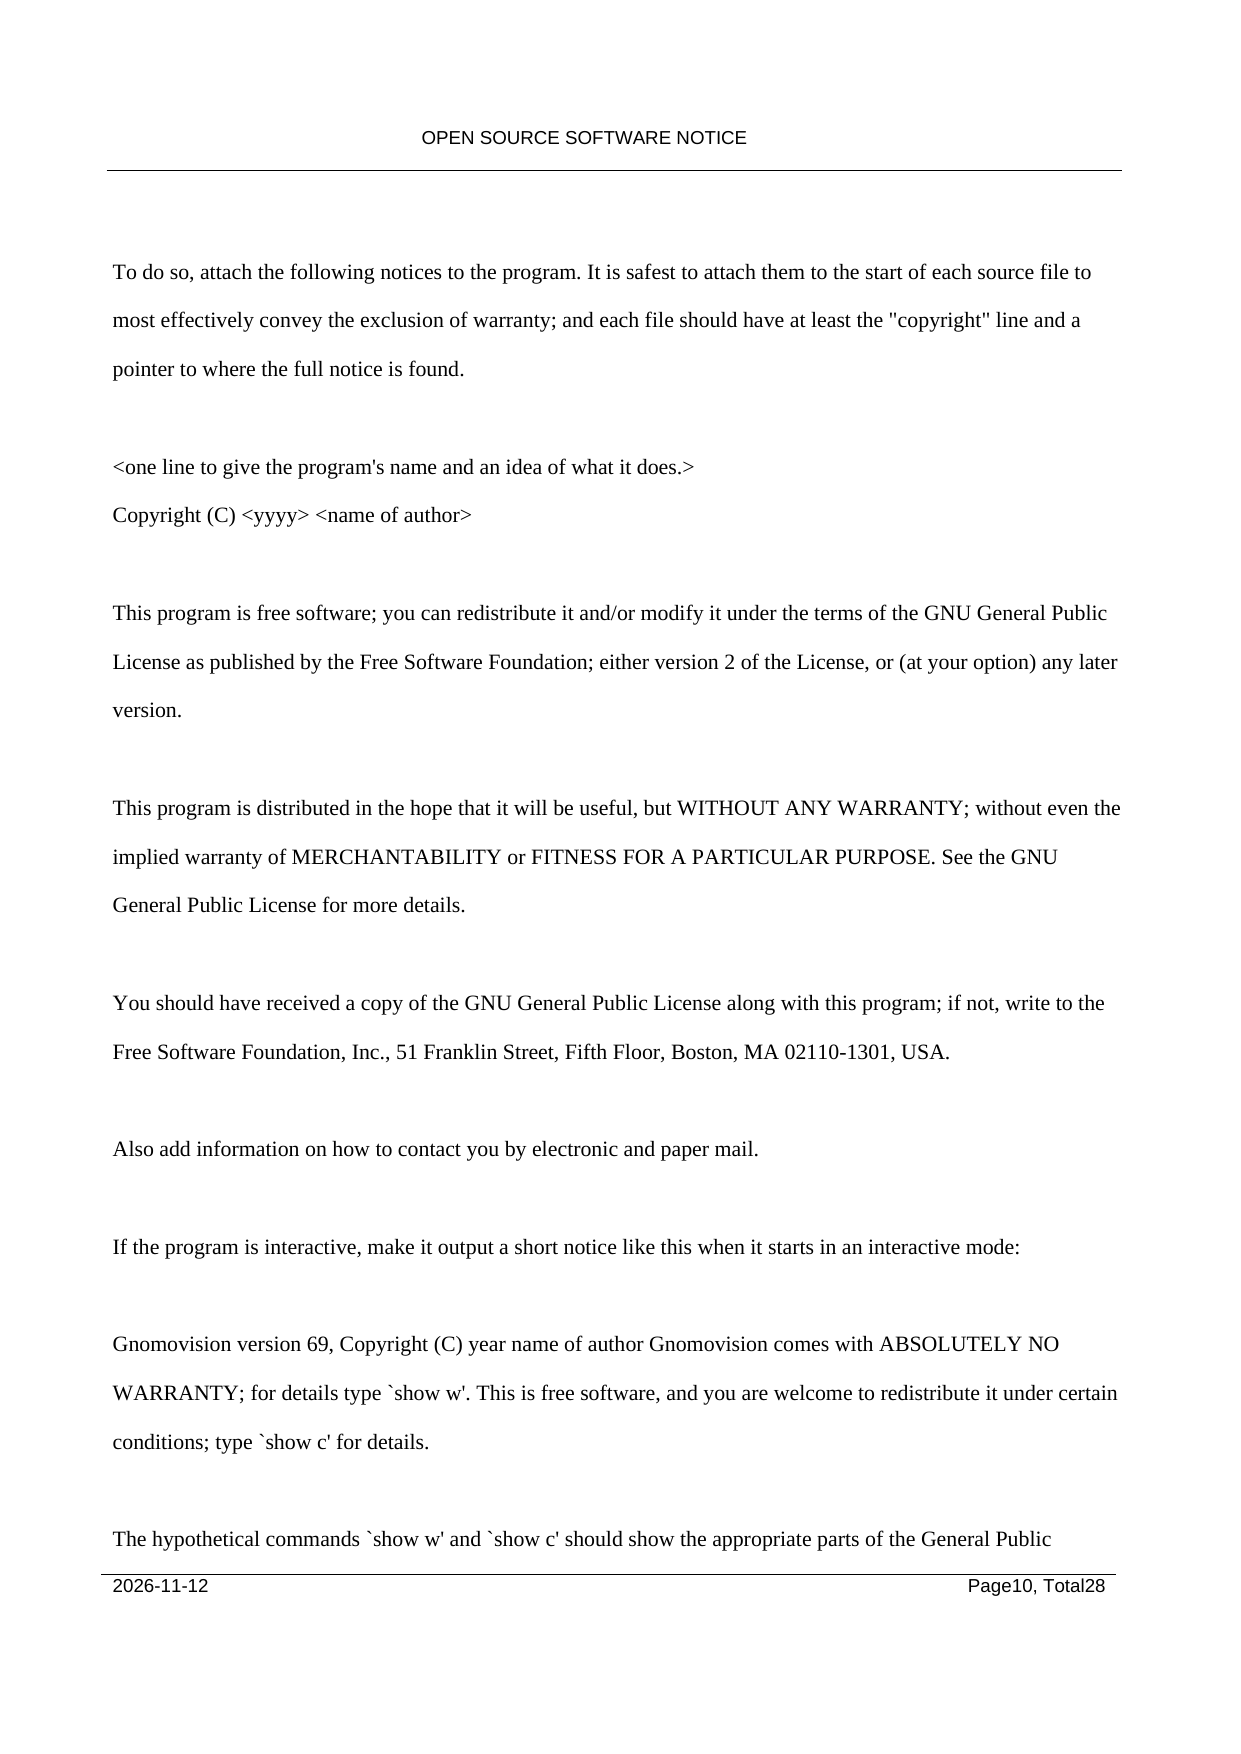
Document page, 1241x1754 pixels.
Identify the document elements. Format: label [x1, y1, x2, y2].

text [112, 206, 1128, 1555]
